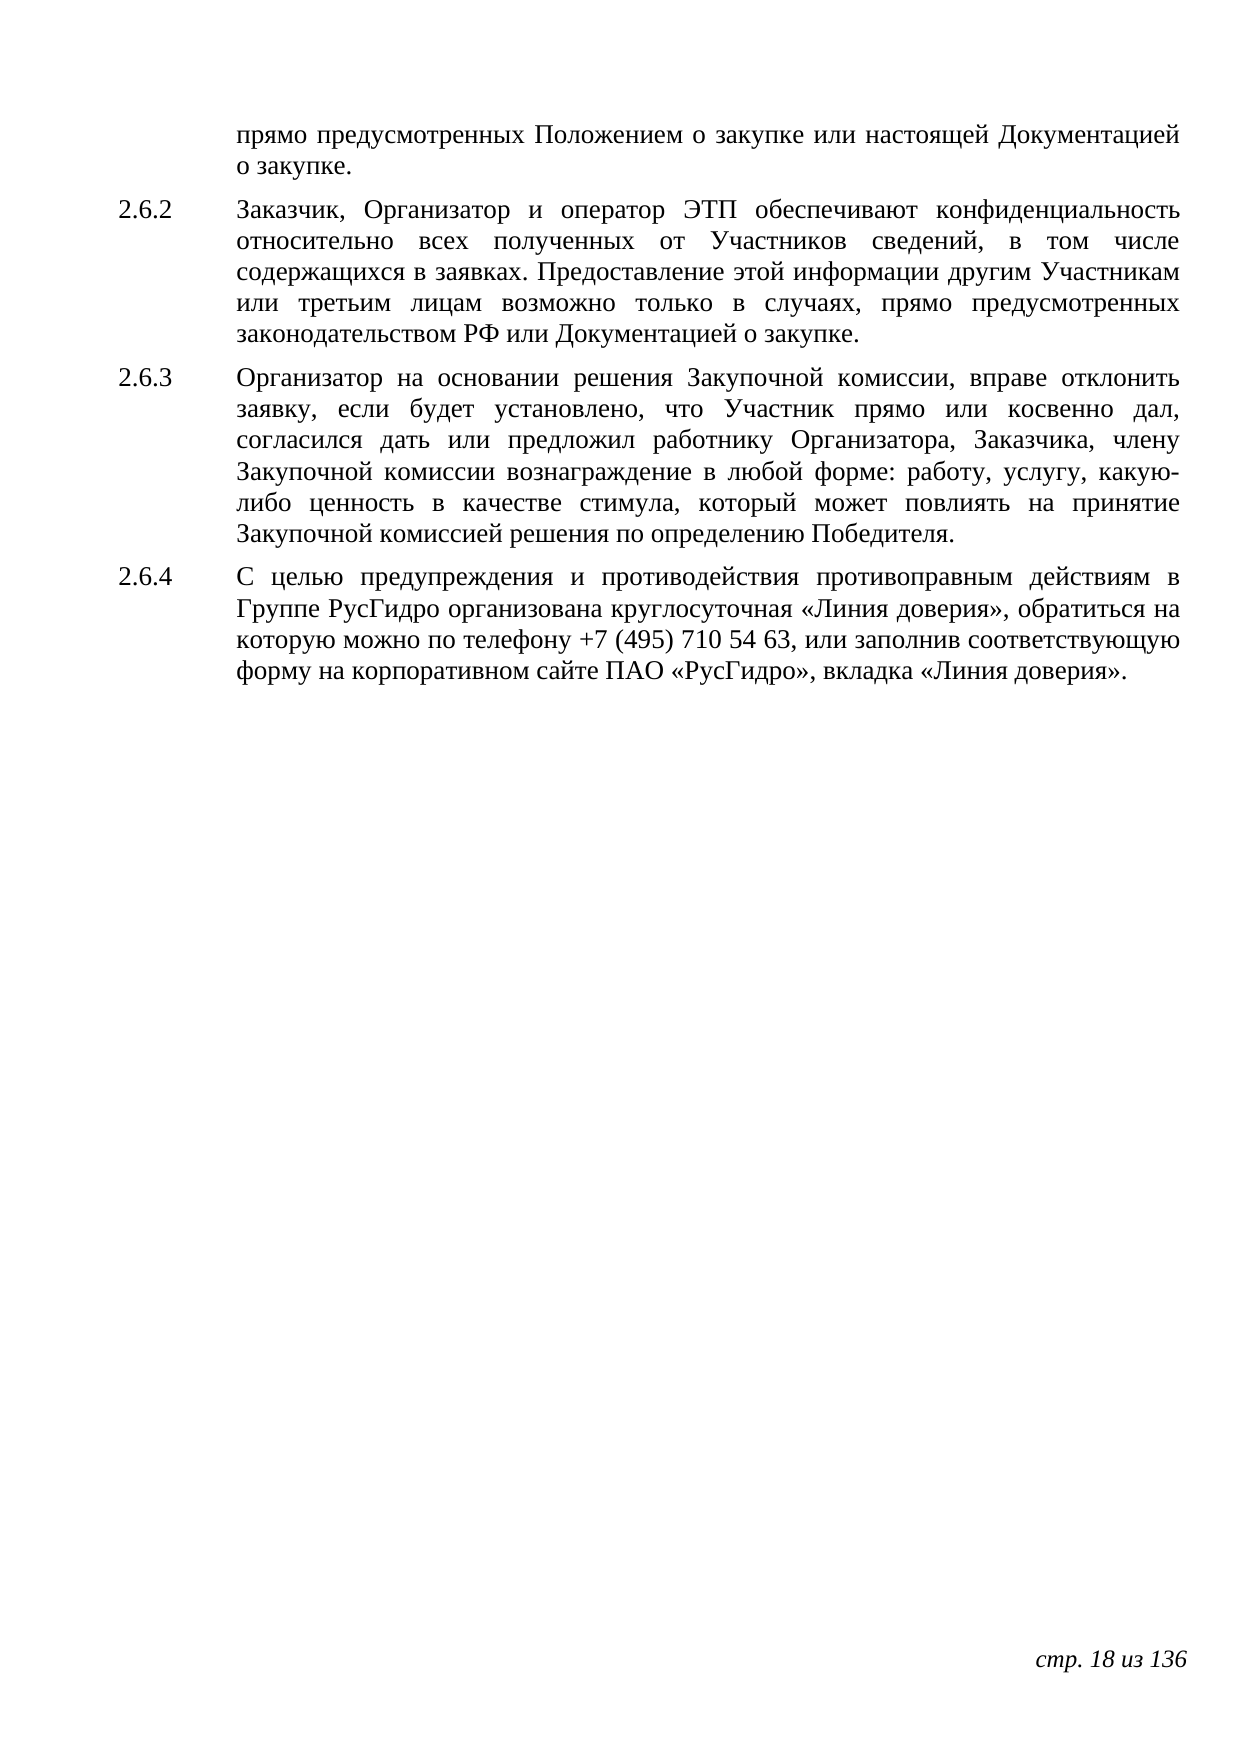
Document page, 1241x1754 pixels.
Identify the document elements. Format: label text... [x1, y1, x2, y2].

text С целью предупреждения и противодействия противоправным действиям в Группе РусГидро организована круглосуточная «Линия доверия», обратиться на которую можно по телефону +7 (495) 710 54 63, или заполнив соответствующую форму на корпоративном сайте ПАО «РусГидро», вкладка «Линия доверия». [118, 561, 1181, 685]
text Заказчик, Организатор и оператор ЭТП обеспечивают конфиденциальность относительно всех полученных от Участников сведений, в том числе содержащихся в заявках. Предоставление этой информации другим Участникам или третьим лицам возможно только в случаях, прямо предусмотренных законодательством РФ или Документацией о закупке. [118, 193, 1181, 349]
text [118, 118, 1181, 180]
text Организатор на основании решения Закупочной комиссии, вправе отклонить заявку, если будет установлено, что Участник прямо или косвенно дал, согласился дать или предложил работнику Организатора, Заказчика, члену Закупочной комиссии вознаграждение в любой форме: работу, услугу, какую-либо ценность в качестве стимула, который может повлиять на принятие Закупочной комиссией решения по определению Победителя. [118, 361, 1181, 548]
